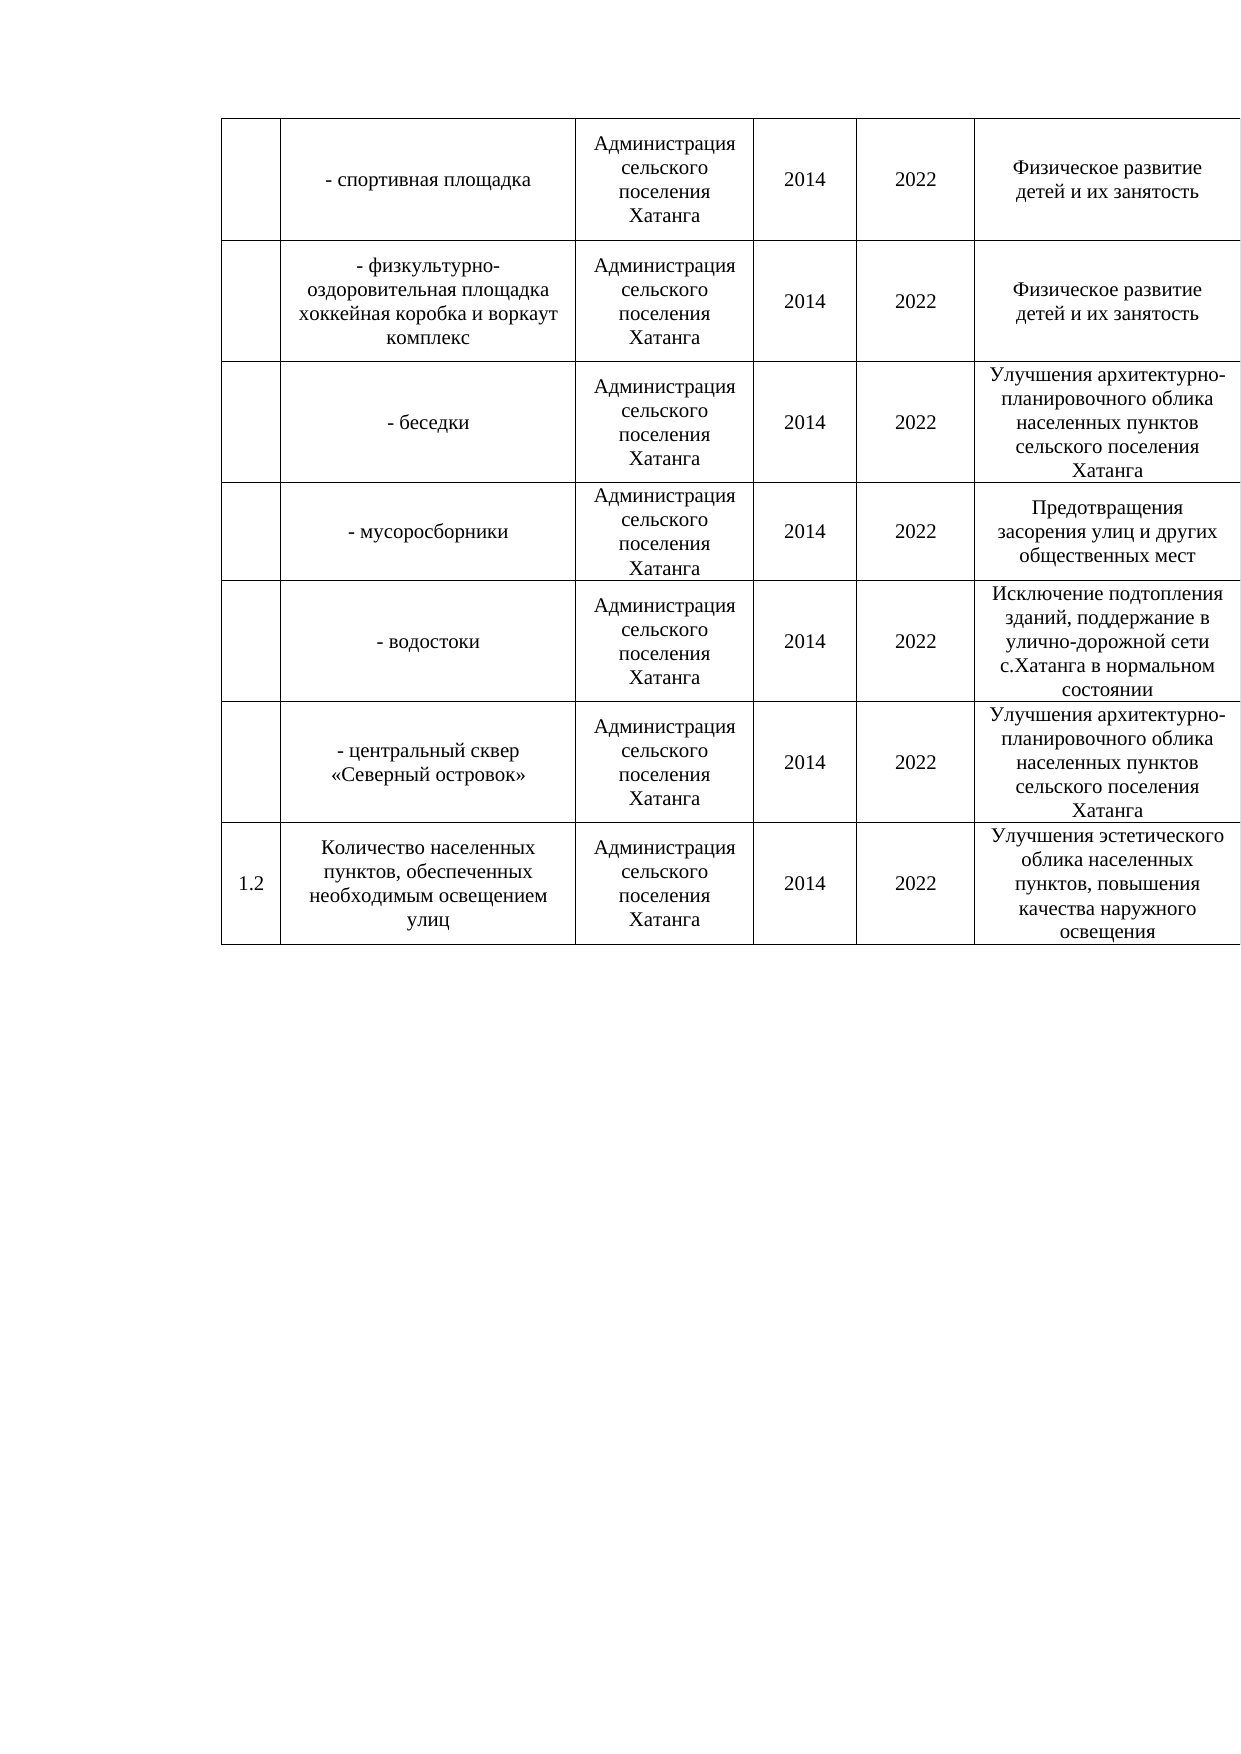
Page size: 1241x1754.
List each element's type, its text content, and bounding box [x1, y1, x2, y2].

table_cell Улучшения эстетического облика населенных пунктов, повышения качества наружного освещения [975, 823, 1240, 943]
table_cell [576, 119, 753, 239]
table_cell [222, 702, 280, 822]
table_cell Администрация сельского поселения Хатанга [576, 362, 753, 482]
table_cell - физкультурно-оздоровительная площадка хоккейная коробка и воркаут комплекс [281, 241, 575, 361]
table_cell 2014 [754, 362, 856, 482]
table_cell - мусоросборники [281, 483, 575, 579]
table_cell Администрация сельского поселения Хатанга [576, 702, 753, 822]
table_cell [222, 119, 280, 239]
table_cell [222, 241, 280, 361]
table_cell [222, 581, 280, 701]
table_cell 2022 [857, 581, 974, 701]
table_cell [222, 362, 280, 482]
table_cell 2022 [857, 119, 974, 239]
table_cell 2022 [857, 702, 974, 822]
table_cell 2014 [754, 823, 856, 943]
table_cell Улучшения архитектурно-планировочного облика населенных пунктов сельского поселения Хатанга [975, 362, 1240, 482]
table_cell Администрация сельского поселения Хатанга [576, 483, 753, 579]
table_cell 2022 [857, 362, 974, 482]
table_cell 2014 [754, 702, 856, 822]
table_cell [975, 119, 1240, 239]
table_cell Администрация сельского поселения Хатанга [576, 581, 753, 701]
table_cell 2014 [754, 581, 856, 701]
table_cell - водостоки [281, 581, 575, 701]
table_cell Предотвращения засорения улиц и других общественных мест [975, 483, 1240, 579]
table_cell 2014 [754, 119, 856, 239]
table_cell Администрация сельского поселения Хатанга [576, 823, 753, 943]
table_cell - спортивная площадка [281, 119, 575, 239]
table_cell Исключение подтопления зданий, поддержание в улично-дорожной сети с.Хатанга в нормальном состоянии [975, 581, 1240, 701]
table_cell 1.2 [222, 823, 280, 943]
table_cell 2014 [754, 483, 856, 579]
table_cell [576, 241, 753, 361]
table_cell 2014 [754, 241, 856, 361]
table_cell [222, 483, 280, 579]
table_cell Улучшения архитектурно-планировочного облика населенных пунктов сельского поселения Хатанга [975, 702, 1240, 822]
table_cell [975, 241, 1240, 361]
table_cell Количество населенных пунктов, обеспеченных необходимым освещением улиц [281, 823, 575, 943]
table_cell 2022 [857, 823, 974, 943]
table_cell 2022 [857, 483, 974, 579]
table_cell - центральный сквер «Северный островок» [281, 702, 575, 822]
table_cell - беседки [281, 362, 575, 482]
table_cell 2022 [857, 241, 974, 361]
